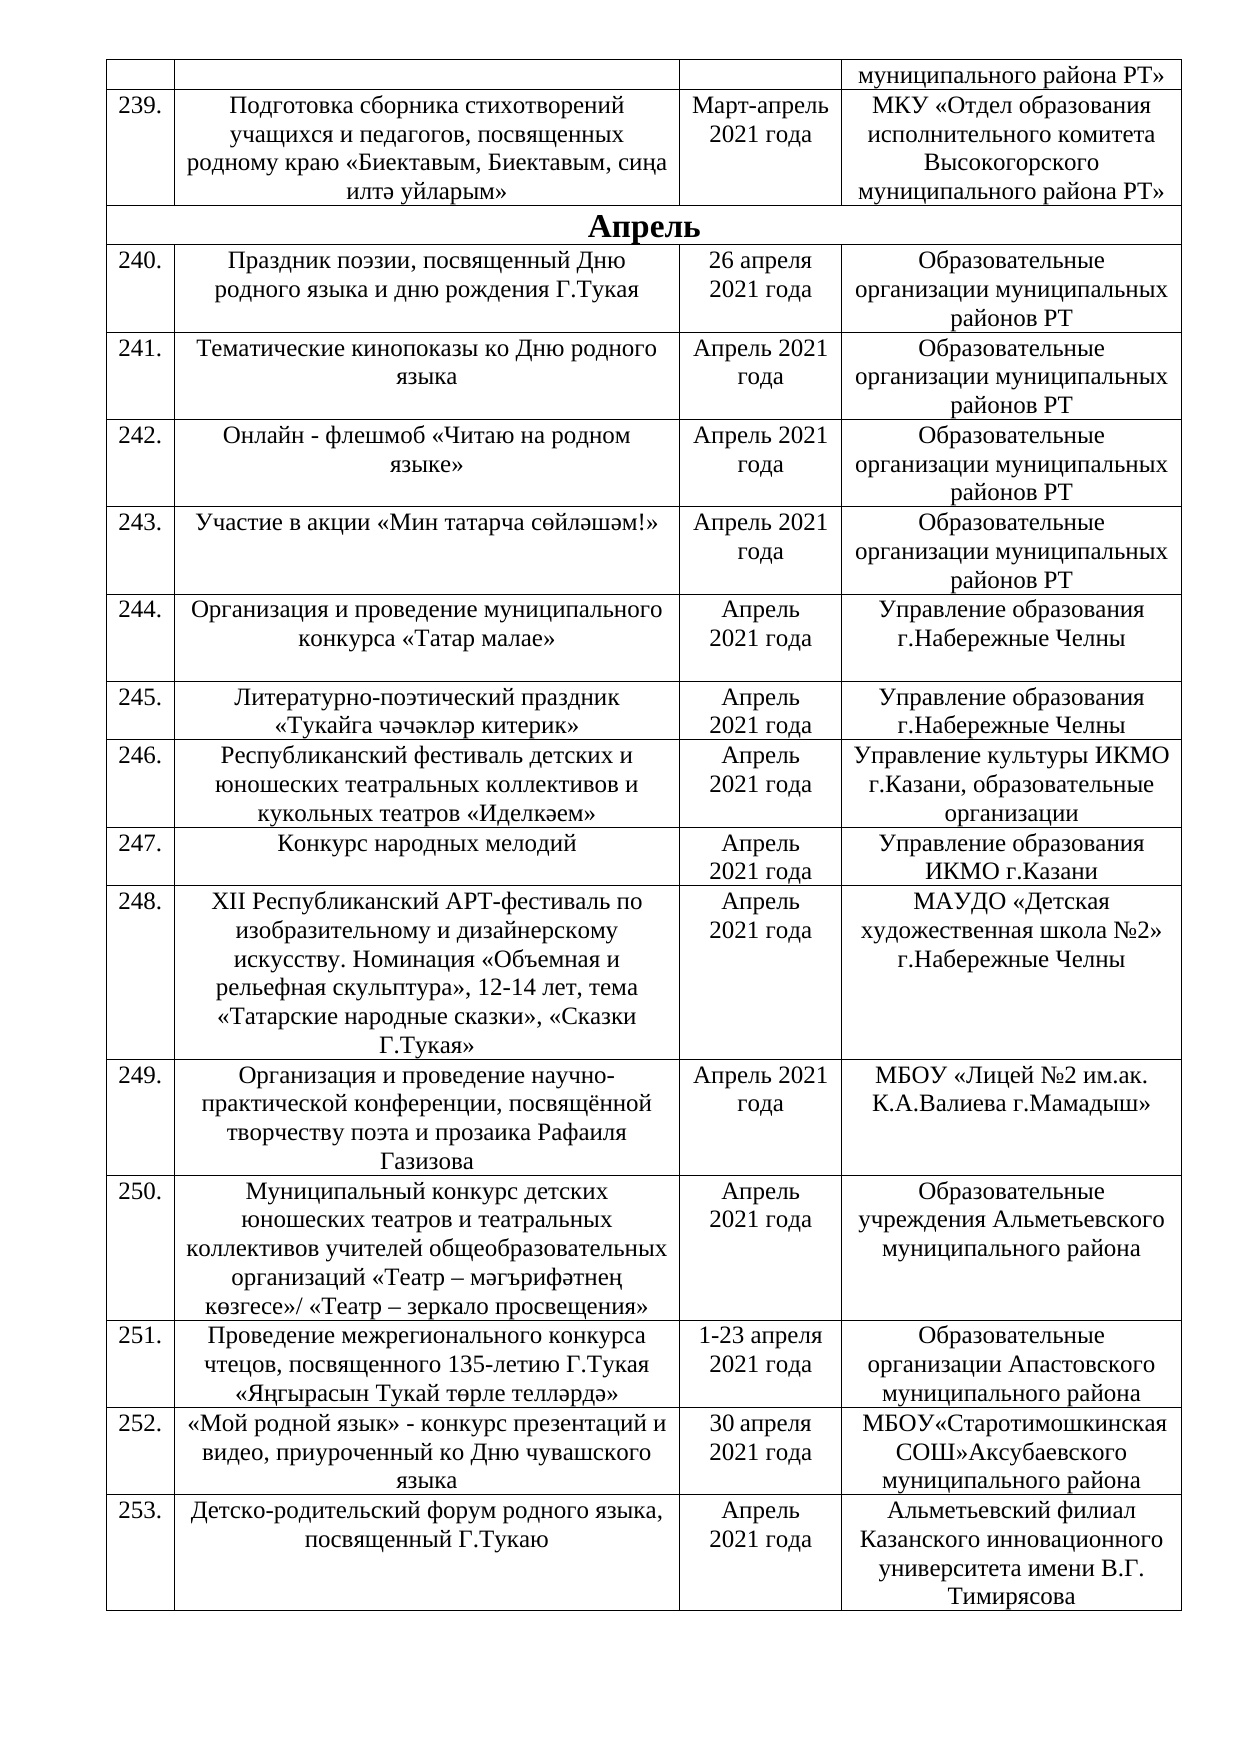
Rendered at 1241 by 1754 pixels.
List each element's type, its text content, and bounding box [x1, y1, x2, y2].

table_cell 1-23 апреля 2021 года [680, 1321, 841, 1407]
table_cell Образовательные организации муниципальных районов РТ [842, 420, 1181, 506]
table_cell [107, 245, 174, 332]
table_cell Онлайн - флешмоб «Читаю на родном языке» [175, 420, 679, 506]
table_cell Апрель 2021 года [680, 1495, 841, 1610]
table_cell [680, 90, 841, 205]
table_cell [107, 1321, 174, 1407]
table_cell Апрель 2021 года [680, 1060, 841, 1175]
table_cell Образовательные организации муниципальных районов РТ [842, 333, 1181, 419]
table_cell Конкурс народных мелодий [175, 828, 679, 885]
table_cell Апрель 2021 года [680, 420, 841, 506]
table_cell Управление культуры ИКМО г.Казани, образовательные организации [842, 740, 1181, 827]
table_cell МБОУ«Старотимошкинская СОШ»Аксубаевского муниципального района [842, 1408, 1181, 1494]
table_cell [107, 886, 174, 1059]
table_cell Образовательные учреждения Альметьевского муниципального района [842, 1176, 1181, 1319]
table_cell Муниципальный конкурс детских юношеских театров и театральных коллективов учителей общеобразовательных организаций «Театр – мәгърифәтнең көзгесе»/ «Театр – зеркало просвещения» [175, 1176, 679, 1319]
table_cell [107, 333, 174, 419]
table_cell [107, 740, 174, 827]
table_cell Организация и проведение научно-практической конференции, посвящённой творчеству поэта и прозаика Рафаиля Газизова [175, 1060, 679, 1175]
table_cell Апрель [107, 206, 1181, 244]
table_cell Управление образования ИКМО г.Казани [842, 828, 1181, 885]
table_cell Образовательные организации муниципальных районов РТ [842, 245, 1181, 332]
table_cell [680, 60, 841, 89]
table_cell Тематические кинопоказы ко Дню родного языка [175, 333, 679, 419]
table_cell [107, 1176, 174, 1319]
table_cell XII Республиканский АРТ-фестиваль по изобразительному и дизайнерскому искусству. Номинация «Объемная и рельефная скульптура», 12-14 лет, тема «Татарские народные сказки», «Сказки Г.Тукая» [175, 886, 679, 1059]
table_cell Альметьевский филиал Казанского инновационного университета имени В.Г. Тимирясова [842, 1495, 1181, 1610]
table_cell [107, 420, 174, 506]
table_cell [107, 682, 174, 739]
table_cell 26 апреля 2021 года [680, 245, 841, 332]
table_cell Апрель 2021 года [680, 828, 841, 885]
table_cell Апрель 2021 года [680, 740, 841, 827]
table_cell [107, 1495, 174, 1610]
table_cell Апрель 2021 года [680, 507, 841, 593]
table_cell Апрель 2021 года [680, 1176, 841, 1319]
table_cell [107, 90, 174, 205]
table_cell Республиканский фестиваль детских и юношеских театральных коллективов и кукольных театров «Иделкәем» [175, 740, 679, 827]
table_cell [107, 507, 174, 593]
table_cell Управление образования г.Набережные Челны [842, 682, 1181, 739]
table_cell Апрель 2021 года [680, 595, 841, 681]
table_cell Апрель 2021 года [680, 886, 841, 1059]
table_cell МБОУ «Лицей №2 им.ак. К.А.Валиева г.Мамадыш» [842, 1060, 1181, 1175]
table_cell МАУДО «Детская художественная школа №2» г.Набережные Челны [842, 886, 1181, 1059]
table_cell Образовательные организации Апастовского муниципального района [842, 1321, 1181, 1407]
table_cell Проведение межрегионального конкурса чтецов, посвященного 135-летию Г.Тукая «Яңгырасын Тукай төрле телләрдә» [175, 1321, 679, 1407]
table_cell Подготовка сборника стихотворений учащихся и педагогов, посвященных родному краю «Биектавым, Биектавым, сиңа илтә уйларым» [175, 90, 679, 205]
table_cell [175, 60, 679, 89]
table_cell Праздник поэзии, посвященный Дню родного языка и дню рождения Г.Тукая [175, 245, 679, 332]
table_cell Образовательные организации муниципальных районов РТ [842, 507, 1181, 593]
table_cell 30 апреля 2021 года [680, 1408, 841, 1494]
table_cell [107, 595, 174, 681]
table_cell «Мой родной язык» - конкурс презентаций и видео, приуроченный ко Дню чувашского языка [175, 1408, 679, 1494]
table_cell [107, 1060, 174, 1175]
table_cell Апрель 2021 года [680, 682, 841, 739]
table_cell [842, 90, 1181, 205]
table_cell Литературно-поэтический праздник «Тукайга чәчәкләр китерик» [175, 682, 679, 739]
table_cell [107, 1408, 174, 1494]
table_cell [107, 60, 174, 89]
table_cell Детско-родительский форум родного языка, посвященный Г.Тукаю [175, 1495, 679, 1610]
table_cell Организация и проведение муниципального конкурса «Татар малае» [175, 595, 679, 681]
table_cell Участие в акции «Мин татарча сөйләшәм!» [175, 507, 679, 593]
table_cell [107, 828, 174, 885]
table_cell Управление образования г.Набережные Челны [842, 595, 1181, 681]
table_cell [842, 60, 1181, 89]
table_cell Апрель 2021 года [680, 333, 841, 419]
